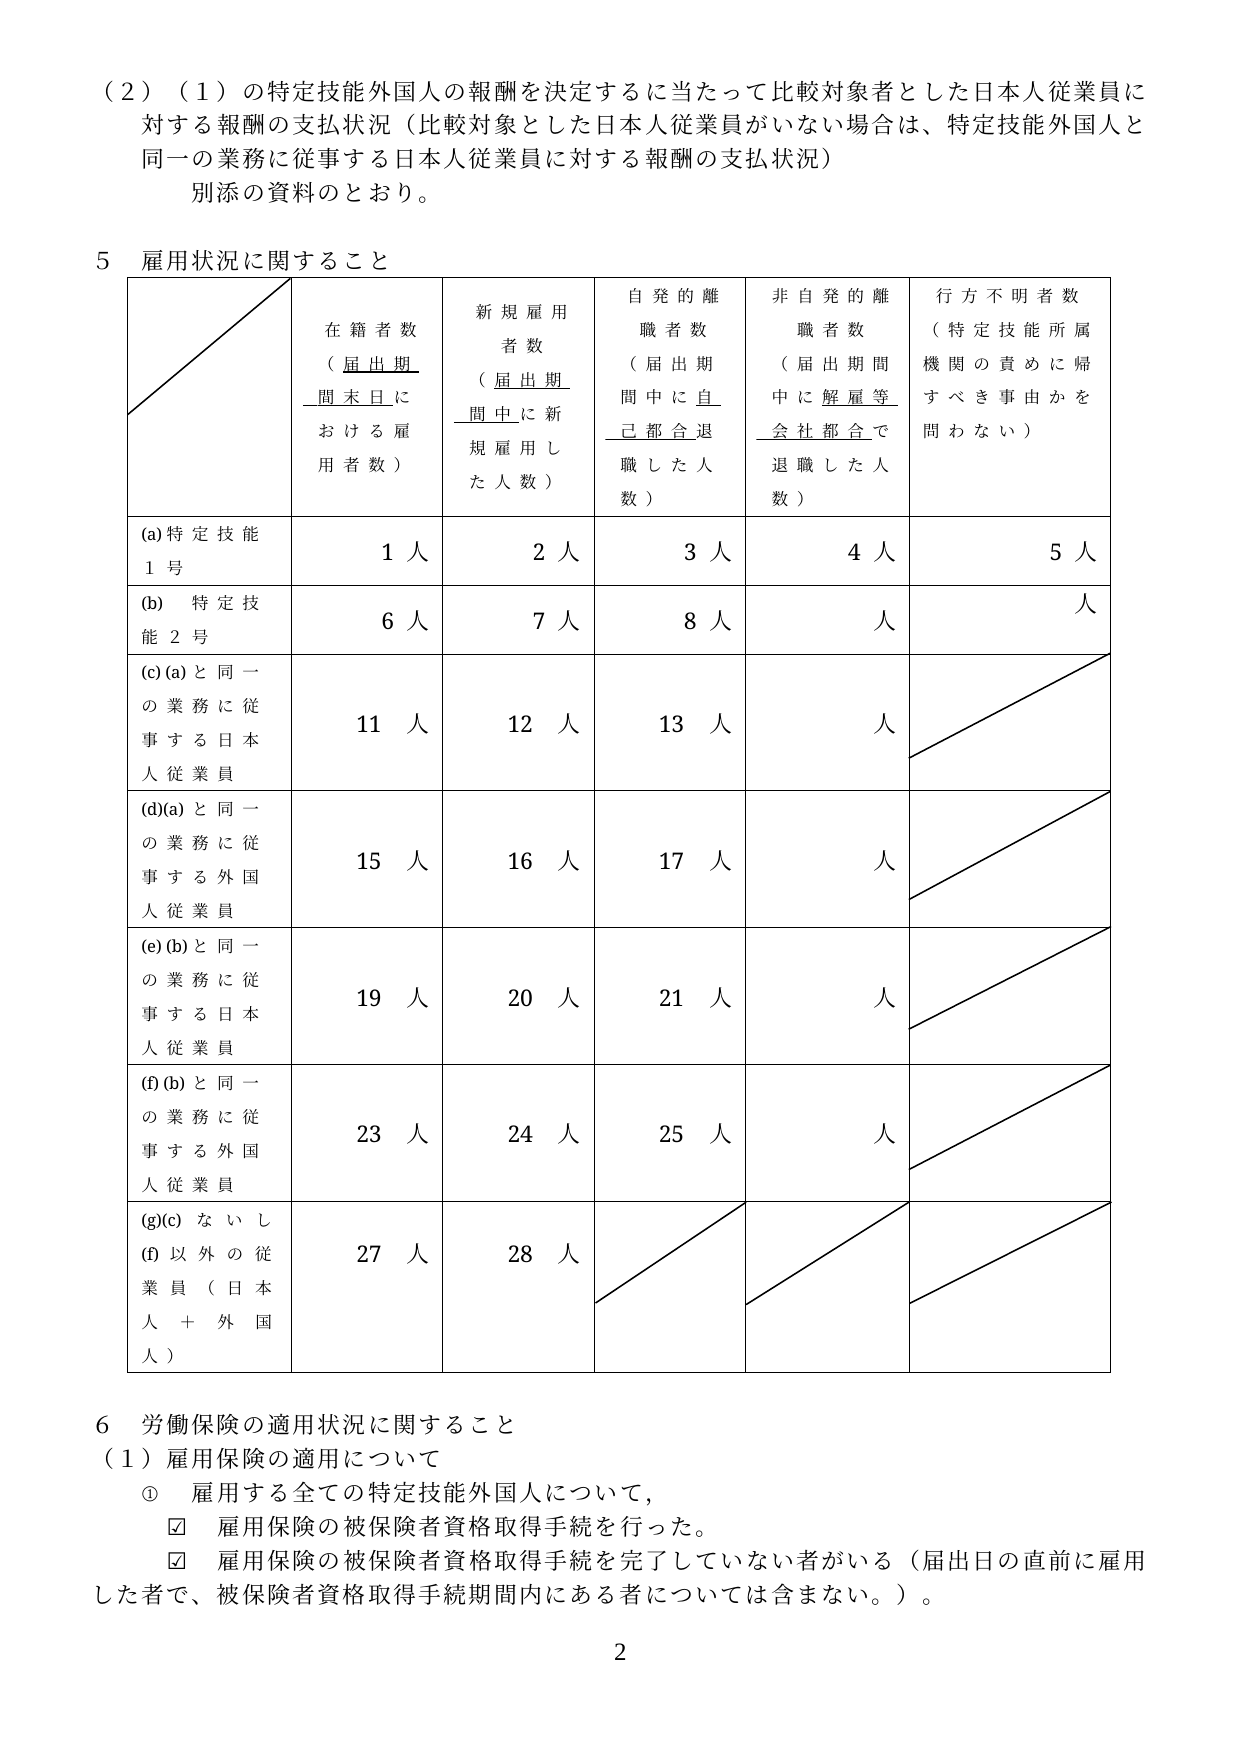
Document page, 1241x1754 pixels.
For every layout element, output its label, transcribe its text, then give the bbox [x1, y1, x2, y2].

table_cell [595, 1202, 743, 1301]
table_cell 15人 [292, 791, 442, 927]
table_cell [595, 1205, 745, 1372]
text ① 雇用する全ての特定技能外国人について， [91, 1475, 1149, 1509]
table_cell 13人 [595, 655, 745, 790]
table_cell 1人 [292, 517, 442, 584]
table_cell 人 [746, 586, 909, 653]
table_cell 12人 [443, 655, 594, 790]
table_cell [910, 1067, 1110, 1201]
table_cell 28人 [443, 1202, 594, 1372]
text ☑ 雇用保険の被保険者資格取得手続を行った。 [91, 1509, 1149, 1543]
table_header [128, 280, 291, 516]
table_cell 25人 [595, 1065, 745, 1201]
text （１）雇用保険の適用について [91, 1441, 1149, 1475]
table_cell 人 [746, 655, 909, 790]
text ６ 労働保険の適用状況に関すること [91, 1407, 1149, 1441]
table_cell 20人 [443, 928, 594, 1064]
table_header 非自発的離職者数 （届出期間中に解雇等会社都合で退職した人数） [746, 278, 909, 516]
table_cell 人 [746, 928, 909, 1064]
table_cell 19人 [292, 928, 442, 1064]
table_cell 7人 [443, 586, 594, 653]
table_cell (d)(a)と同一の業務に従事する外国人従業員 [128, 791, 291, 927]
text 別添の資料のとおり。 [91, 175, 1149, 209]
table_cell 2人 [443, 517, 594, 584]
table_cell [910, 791, 1107, 897]
table_cell (f) (b)と同一の業務に従事する外国人従業員 [128, 1065, 291, 1201]
table_cell 3人 [595, 517, 745, 584]
table_cell (g)(c)ないし(f)以外の従業員（日本人＋外国人） [128, 1202, 291, 1372]
table_cell (c) (a)と同一の業務に従事する日本人従業員 [128, 655, 291, 790]
table_cell 人 [910, 586, 1110, 653]
table_header [128, 278, 288, 412]
table_cell [910, 655, 1110, 790]
table_header 行方不明者数 （特定技能所属機関の責めに帰すべき事由かを問わない） [910, 278, 1110, 516]
table_cell [910, 928, 1104, 1027]
table_cell 17人 [595, 791, 745, 927]
table_cell (e) (b)と同一の業務に従事する日本人従業員 [128, 928, 291, 1064]
table_cell 27人 [292, 1202, 442, 1372]
table_cell [910, 794, 1110, 927]
table_cell 5人 [910, 517, 1110, 584]
table_cell 11人 [292, 655, 442, 790]
table_cell [746, 1204, 909, 1372]
table_cell 8人 [595, 586, 745, 653]
table_header 自発的離職者数 （届出期間中に自己都合退職した人数） [595, 278, 745, 516]
table_cell [910, 929, 1110, 1064]
table_cell 21人 [595, 928, 745, 1064]
table_cell 人 [746, 791, 909, 927]
table_cell 16人 [443, 791, 594, 927]
table_cell 4人 [746, 517, 909, 584]
table_cell [910, 1205, 1110, 1372]
table_cell [910, 1202, 1107, 1301]
table_cell 6人 [292, 586, 442, 653]
table_cell 24人 [443, 1065, 594, 1201]
text （２）（１）の特定技能外国人の報酬を決定するに当たって比較対象者とした日本人従業員に対する報酬の支払状況（比較対象とした日本人従業員がいない場合は、特定技能外国人と同一の業務に従事する日本人従業員に対する報酬の支払状況） [91, 73, 1149, 175]
table_header 新規雇用者数 （届出期間中に新規雇用した人数） [443, 278, 594, 516]
table_cell 23人 [292, 1065, 442, 1201]
table_header 在籍者数 （届出期間末日における雇用者数） [292, 278, 442, 516]
table_cell 人 [746, 1065, 909, 1201]
text ５ 雇用状況に関すること [91, 243, 1149, 277]
table_cell (b) 特定技能２号 [128, 586, 291, 653]
table_cell (a) 特定技能１号 [128, 517, 291, 584]
table_cell [746, 1202, 906, 1303]
table_cell [910, 1065, 1106, 1167]
text ☑ 雇用保険の被保険者資格取得手続を完了していない者がいる（届出日の直前に雇用した者で、被保険者資格取得手続期間内にある者については含まない。）。 [91, 1543, 1149, 1611]
